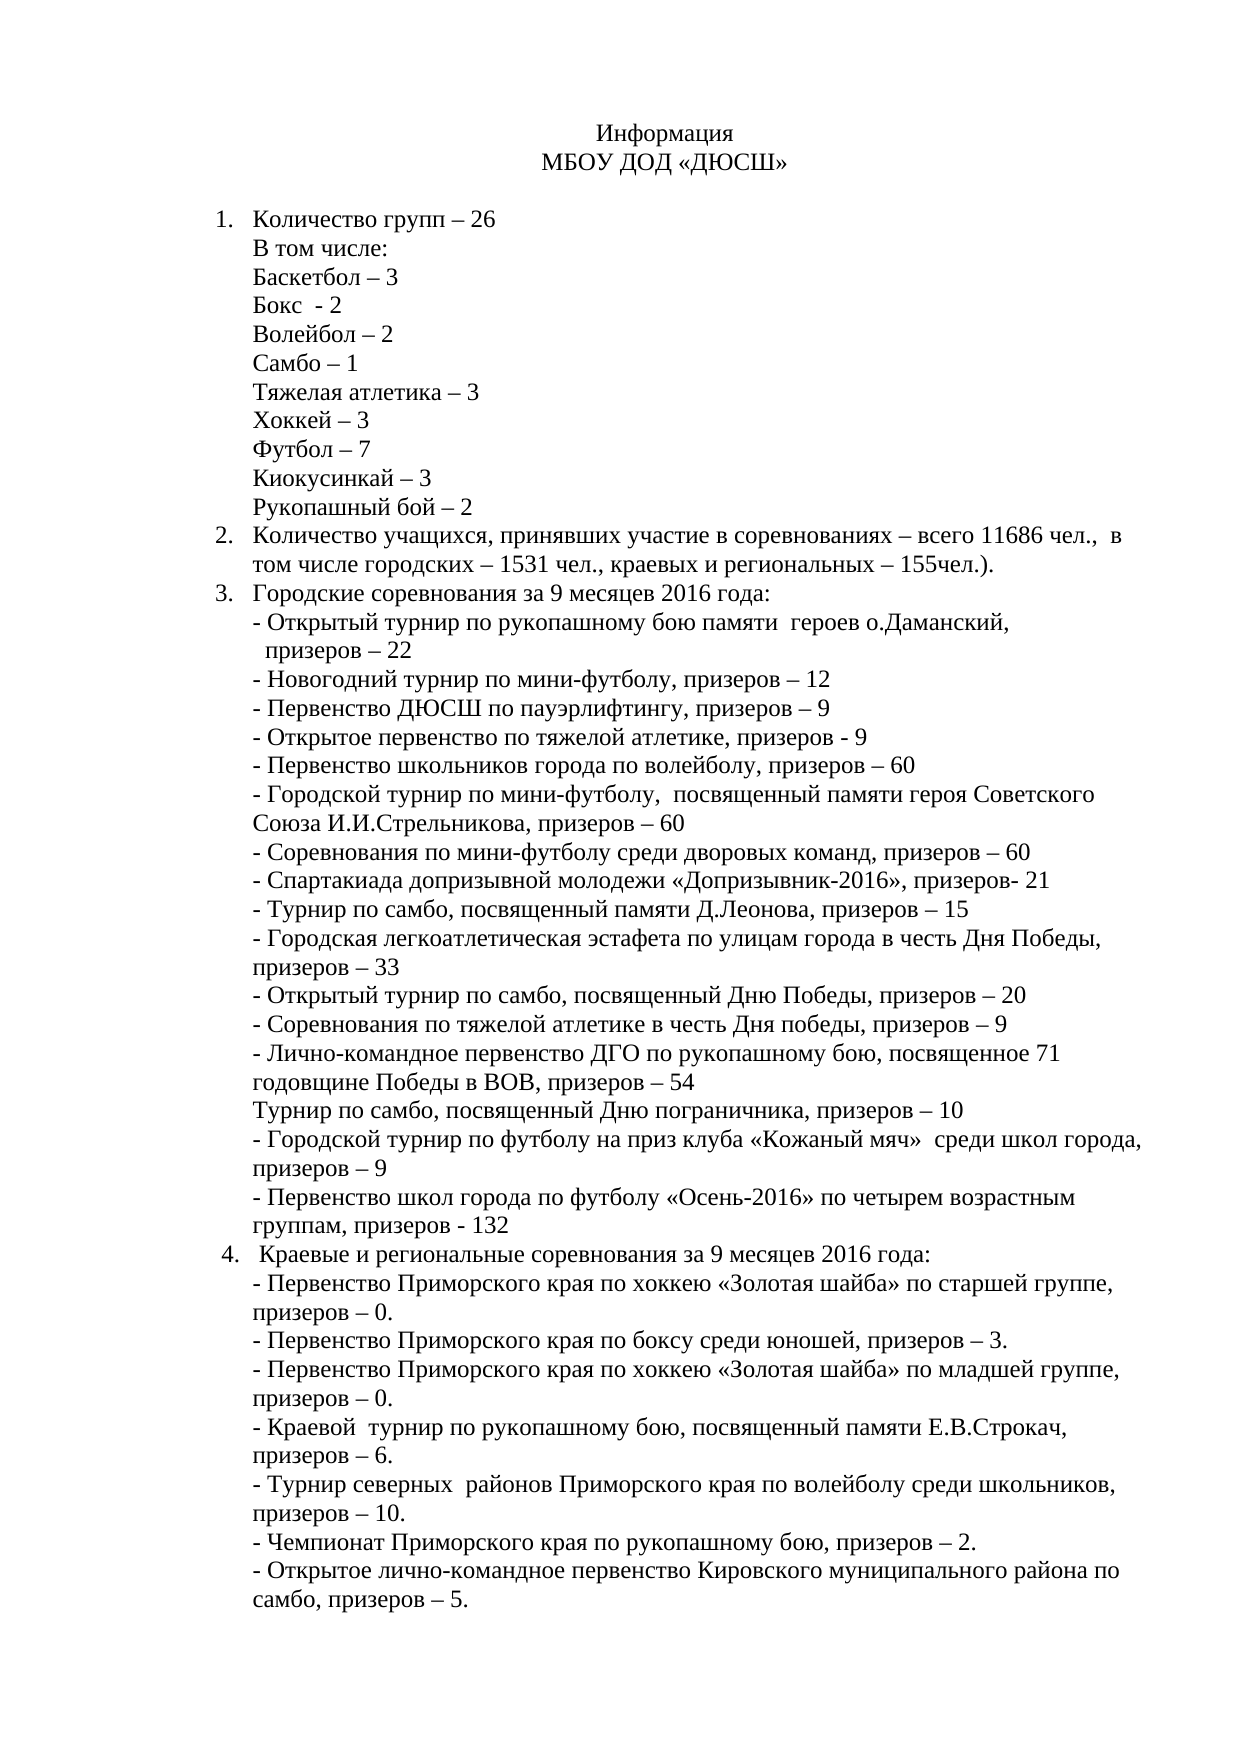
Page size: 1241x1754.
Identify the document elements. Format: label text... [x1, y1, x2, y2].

list - Спартакиада допризывной молодежи «Допризывник-2016», призеров- 21 [252, 866, 1152, 894]
list - Чемпионат Приморского края по рукопашному бою, призеров – 2. [252, 1527, 1152, 1556]
list Тяжелая атлетика – 3 [252, 377, 1152, 406]
list Рукопашный бой – 2 [252, 492, 1152, 521]
text 4. Краевые и региональные соревнования за 9 месяцев 2016 года: [177, 1239, 1152, 1268]
list - Лично-командное первенство ДГО по рукопашному бою, посвященное 71 годовщине Победы в ВОВ, призеров – 54 [252, 1038, 1152, 1096]
list - Открытое лично-командное первенство Кировского муниципального района по самбо, призеров – 5. [252, 1556, 1152, 1613]
list Баскетбол – 3 [252, 262, 1152, 291]
list - Соревнования по тяжелой атлетике в честь Дня победы, призеров – 9 [252, 1009, 1152, 1038]
list Количество учащихся, принявших участие в соревнованиях – всего 11686 чел., в том числе городских – 1531 чел., краевых и региональных – 155чел.). [215, 521, 1152, 578]
list - Турнир северных районов Приморского края по волейболу среди школьников, призеров – 10. [252, 1469, 1152, 1527]
list - Соревнования по мини-футболу среди дворовых команд, призеров – 60 [252, 837, 1152, 866]
list - Открытое первенство по тяжелой атлетике, призеров - 9 [252, 722, 1152, 751]
list Бокс - 2 [252, 291, 1152, 319]
list - Турнир по самбо, посвященный памяти Д.Леонова, призеров – 15 [252, 894, 1152, 923]
list - Новогодний турнир по мини-футболу, призеров – 12 [252, 664, 1152, 693]
list - Первенство Приморского края по хоккею «Золотая шайба» по младшей группе, призеров – 0. [252, 1354, 1152, 1412]
list Хоккей – 3 [252, 406, 1152, 434]
list - Городской турнир по мини-футболу, посвященный памяти героя Советского Союза И.И.Стрельникова, призеров – 60 [252, 779, 1152, 837]
list Городские соревнования за 9 месяцев 2016 года: [215, 578, 1152, 607]
list - Первенство школьников города по волейболу, призеров – 60 [252, 751, 1152, 779]
list Киокусинкай – 3 [252, 463, 1152, 492]
list - Открытый турнир по рукопашному бою памяти героев о.Даманский, [252, 607, 1152, 636]
list Самбо – 1 [252, 348, 1152, 377]
list - Городская легкоатлетическая эстафета по улицам города в честь Дня Победы, призеров – 33 [252, 923, 1152, 981]
list - Краевой турнир по рукопашному бою, посвященный памяти Е.В.Строкач, призеров – 6. [252, 1412, 1152, 1469]
list - Первенство школ города по футболу «Осень-2016» по четырем возрастным группам, призеров - 132 [252, 1182, 1152, 1239]
list - Городской турнир по футболу на приз клуба «Кожаный мяч» среди школ города, призеров – 9 [252, 1124, 1152, 1182]
list В том числе: [252, 233, 1152, 262]
list Футбол – 7 [252, 434, 1152, 463]
list Количество групп – 26 [215, 204, 1152, 233]
list - Первенство Приморского края по хоккею «Золотая шайба» по старшей группе, призеров – 0. [252, 1268, 1152, 1326]
text МБОУ ДОД «ДЮСШ» [177, 147, 1152, 176]
list - Первенство ДЮСШ по пауэрлифтингу, призеров – 9 [252, 693, 1152, 722]
list призеров – 22 [252, 636, 1152, 664]
list - Открытый турнир по самбо, посвященный Дню Победы, призеров – 20 [252, 981, 1152, 1009]
list Волейбол – 2 [252, 319, 1152, 348]
text Информация [177, 118, 1152, 147]
list - Первенство Приморского края по боксу среди юношей, призеров – 3. [252, 1326, 1152, 1354]
list Турнир по самбо, посвященный Дню пограничника, призеров – 10 [252, 1096, 1152, 1124]
